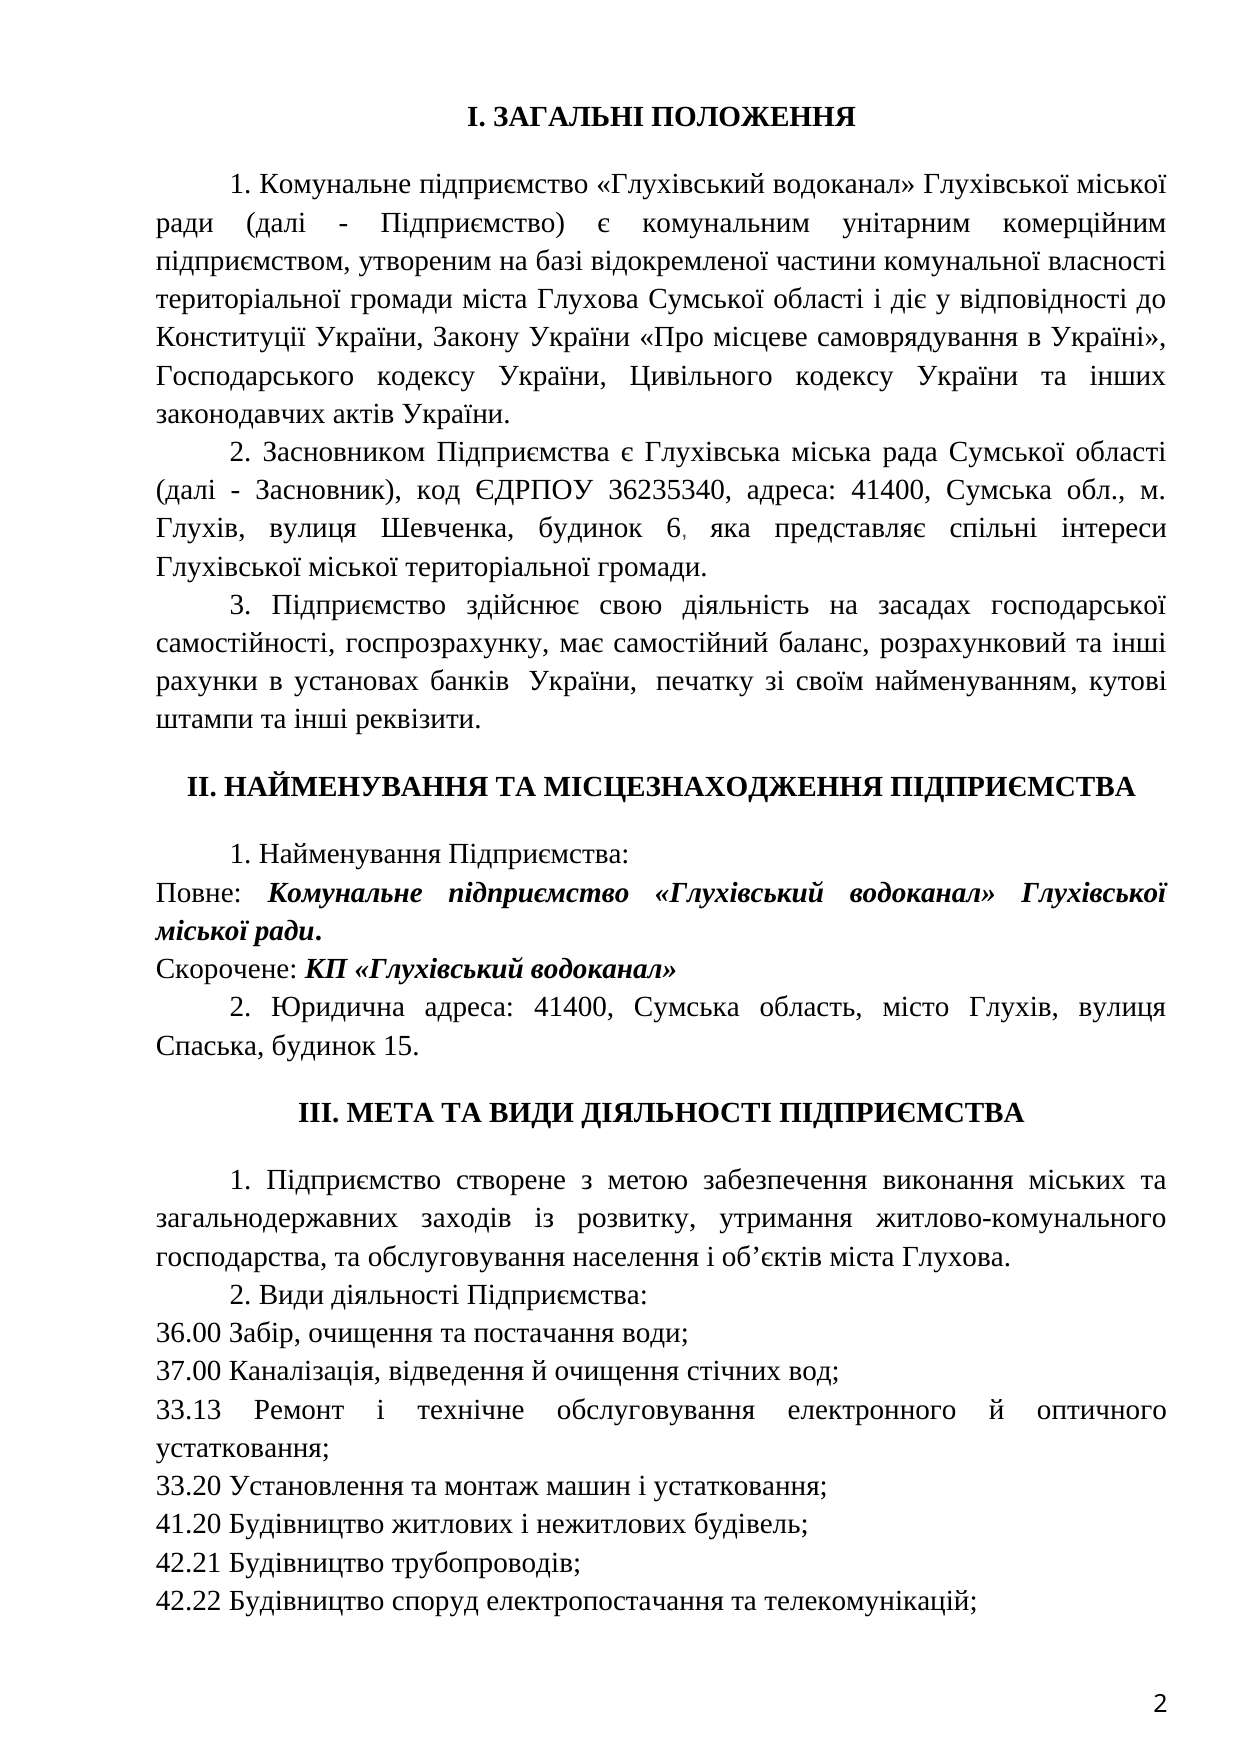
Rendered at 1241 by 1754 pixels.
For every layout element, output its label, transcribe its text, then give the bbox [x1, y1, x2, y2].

text 37.00 Каналізація, відведення й очищення стічних вод; [156, 1350, 1167, 1388]
subtitle III. МЕТА ТА ВИДИ ДІЯЛЬНОСТІ ПІДПРИЄМСТВА [156, 1092, 1167, 1130]
text 33.13 Ремонт і технічне обслуговування електронного й оптичного устатковання; [156, 1388, 1167, 1465]
subtitle I. ЗАГАЛЬНІ ПОЛОЖЕННЯ [156, 96, 1167, 134]
text 33.20 Установлення та монтаж машин і устатковання; [156, 1465, 1167, 1503]
text Повне: Комунальне підприємство «Глухівський водоканал» Глухівської міської ради. [156, 871, 1167, 948]
text 1. Найменування Підприємства: [156, 833, 1167, 871]
text 2. Засновником Підприємства є Глухівська міська рада Сумської області (далі - Засновник), код ЄДРПОУ 36235340, адреса: 41400, Сумська обл., м. Глухів, вулиця Шевченка, будинок 6, яка представляє спільні інтереси Глухівської міської територіальної громади. [156, 431, 1167, 584]
subtitle II. НАЙМЕНУВАННЯ ТА МІСЦЕЗНАХОДЖЕННЯ ПІДПРИЄМСТВА [156, 766, 1167, 804]
text Скорочене: КП «Глухівський водоканал» [156, 948, 1167, 986]
text 42.21 Будівництво трубопроводів; [156, 1541, 1167, 1580]
text 41.20 Будівництво житлових і нежитлових будівель; [156, 1503, 1167, 1541]
text 2. Юридична адреса: 41400, Сумська область, місто Глухів, вулиця Спаська, будинок 15. [156, 986, 1167, 1063]
text 36.00 Забір, очищення та постачання води; [156, 1312, 1167, 1350]
text 3. Підприємство здійснює свою діяльність на засадах господарської самостійності, госпрозрахунку, має самостійний баланс, розрахунковий та інші рахунки в установах банків України, печатку зі своїм найменуванням, кутові штампи та інші реквізити. [156, 584, 1167, 737]
text 2. Види діяльності Підприємства: [156, 1274, 1167, 1312]
text 42.22 Будівництво споруд електропостачання та телекомунікацій; [156, 1580, 1167, 1618]
text 1. Підприємство створене з метою забезпечення виконання міських та загальнодержавних заходів із розвитку, утримання житлово-комунального господарства, та обслуговування населення і об’єктів міста Глухова. [156, 1159, 1167, 1274]
text 1. Комунальне підприємство «Глухівський водоканал» Глухівської міської ради (далі - Підприємство) є комунальним унітарним комерційним підприємством, утвореним на базі відокремленої частини комунальної власності територіальної громади міста Глухова Сумської області і діє у відповідності до Конституції України, Закону України «Про місцеве самоврядування в Україні», Господарського кодексу України, Цивільного кодексу України та інших законодавчих актів України. [156, 163, 1167, 431]
